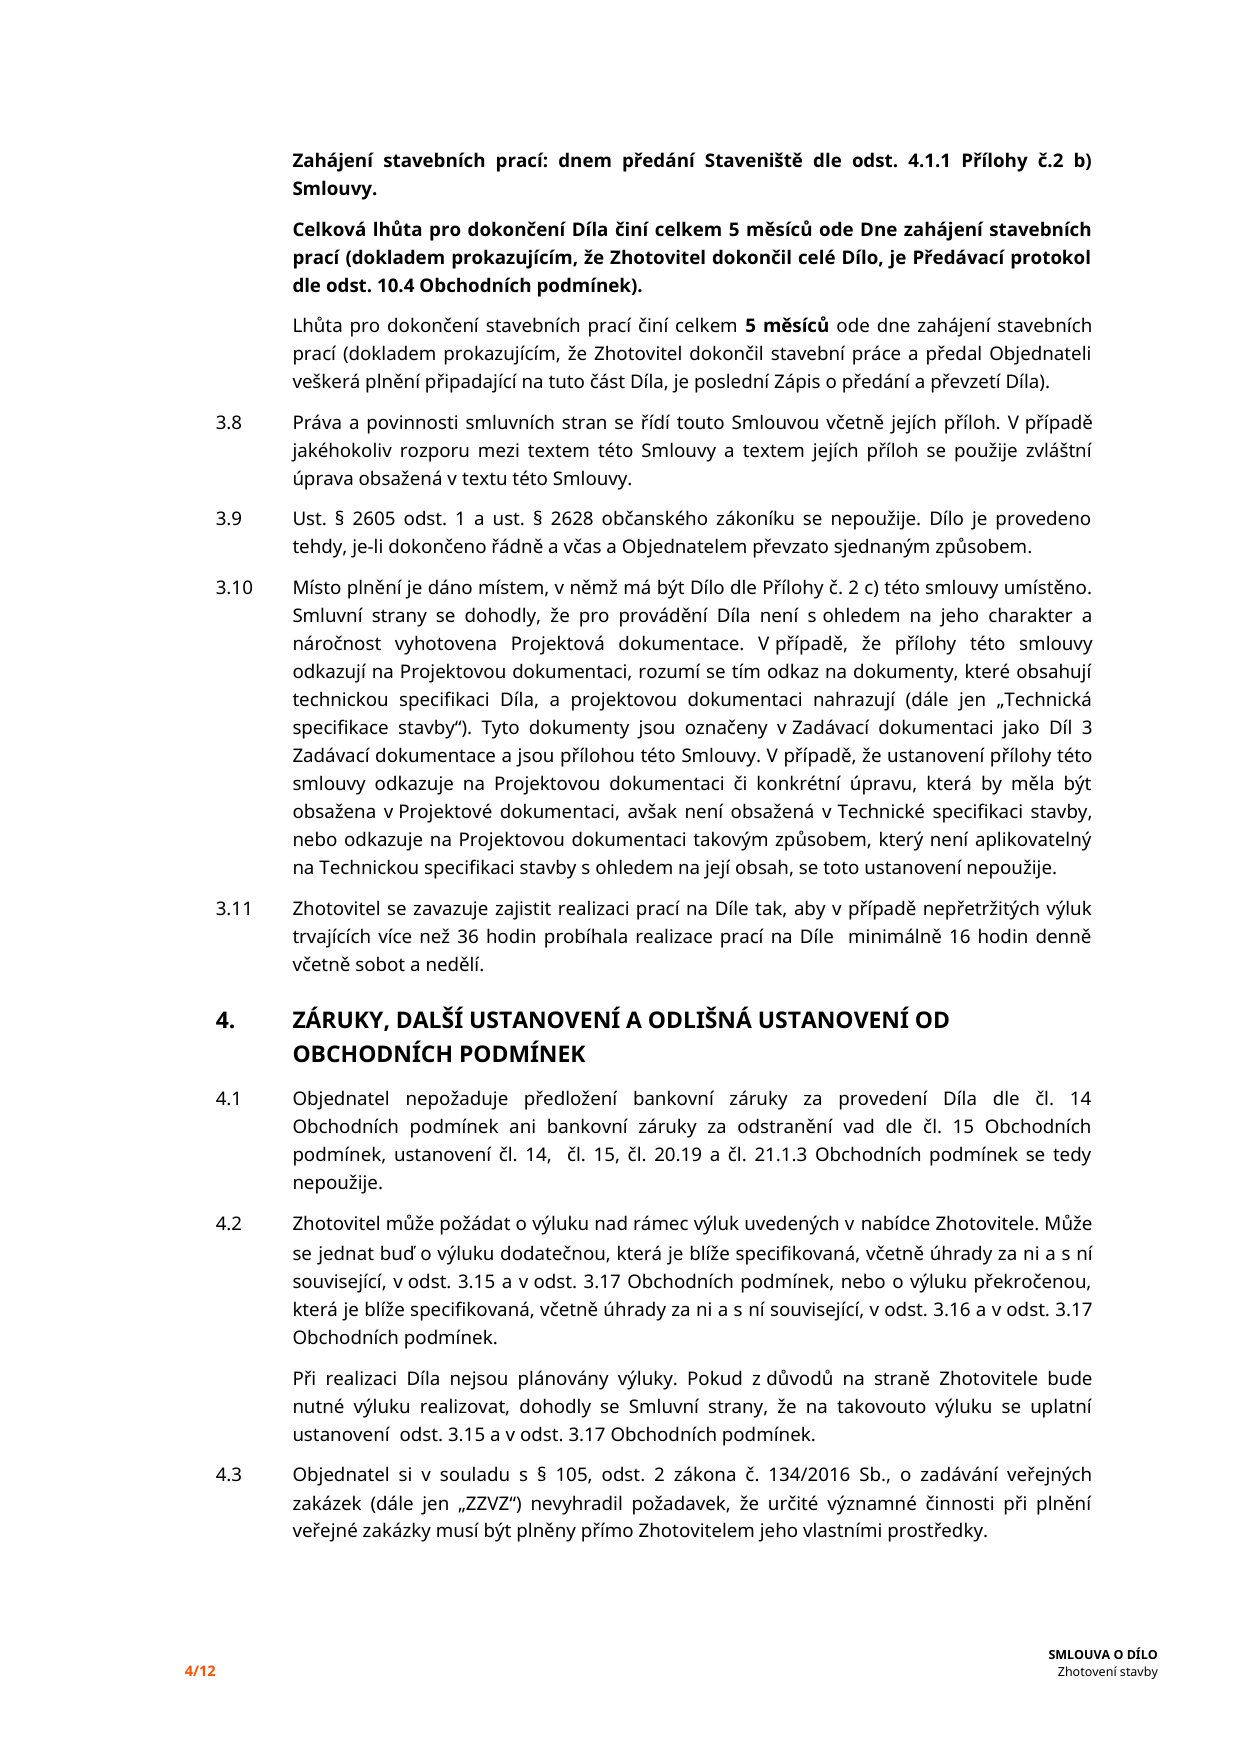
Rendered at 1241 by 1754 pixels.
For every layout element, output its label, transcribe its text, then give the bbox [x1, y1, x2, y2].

text Objednatel nepožaduje předložení bankovní záruky za provedení Díla dle čl. 14 Obchodních podmínek ani bankovní záruky za odstranění vad dle čl. 15 Obchodních podmínek, ustanovení čl. 14, čl. 15, čl. 20.19 a čl. 21.1.3 Obchodních podmínek se tedy nepoužije. [216, 1085, 1093, 1195]
text ZÁRUKY, DALŠÍ USTANOVENÍ A ODLIŠNÁ USTANOVENÍ OD OBCHODNÍCH PODMÍNEK [216, 1004, 1093, 1070]
text Práva a povinnosti smluvních stran se řídí touto Smlouvou včetně jejích příloh. V případě jakéhokoliv rozporu mezi textem této Smlouvy a textem jejích příloh se použije zvláštní úprava obsažená v textu této Smlouvy. [216, 409, 1093, 491]
text Místo plnění je dáno místem, v němž má být Dílo dle Přílohy č. 2 c) této smlouvy umístěno. Smluvní strany se dohodly, že pro provádění Díla není s ohledem na jeho charakter a náročnost vyhotovena Projektová dokumentace. V případě, že přílohy této smlouvy odkazují na Projektovou dokumentaci, rozumí se tím odkaz na dokumenty, které obsahují technickou specifikaci Díla, a projektovou dokumentaci nahrazují (dále jen „Technická specifikace stavby“). Tyto dokumenty jsou označeny v Zadávací dokumentaci jako Díl 3 Zadávací dokumentace a jsou přílohou této Smlouvy. V případě, že ustanovení přílohy této smlouvy odkazuje na Projektovou dokumentaci či konkrétní úpravu, která by měla být obsažena v Projektové dokumentaci, avšak není obsažená v Technické specifikaci stavby, nebo odkazuje na Projektovou dokumentaci takovým způsobem, který není aplikovatelný na Technickou specifikaci stavby s ohledem na její obsah, se toto ustanovení nepoužije. [216, 574, 1093, 880]
text Zahájení stavebních prací: dnem předání Staveniště dle odst. 4.1.1 Přílohy č.2 b) Smlouvy. [292, 147, 1093, 201]
text Ust. § 2605 odst. 1 a ust. § 2628 občanského zákoníku se nepoužije. Dílo je provedeno tehdy, je-li dokončeno řádně a včas a Objednatelem převzato sjednaným způsobem. [216, 506, 1093, 559]
text Lhůta pro dokončení stavebních prací činí celkem 5 měsíců ode dne zahájení stavebních prací (dokladem prokazujícím, že Zhotovitel dokončil stavební práce a předal Objednateli veškerá plnění připadající na tuto část Díla, je poslední Zápis o předání a převzetí Díla). [292, 313, 1093, 394]
text Celková lhůta pro dokončení Díla činí celkem 5 měsíců ode Dne zahájení stavebních prací (dokladem prokazujícím, že Zhotovitel dokončil celé Dílo, je Předávací protokol dle odst. 10.4 Obchodních podmínek). [292, 216, 1093, 298]
text Zhotovitel může požádat o výluku nad rámec výluk uvedených v nabídce Zhotovitele. Může se jednat buď o výluku dodatečnou, která je blíže specifikovaná, včetně úhrady za ni a s ní související, v odst. 3.15 a v odst. 3.17 Obchodních podmínek, nebo o výluku překročenou, která je blíže specifikovaná, včetně úhrady za ni a s ní související, v odst. 3.16 a v odst. 3.17 Obchodních podmínek. [216, 1210, 1093, 1350]
text Zhotovitel se zavazuje zajistit realizaci prací na Díle tak, aby v případě nepřetržitých výluk trvajících více než 36 hodin probíhala realizace prací na Díle minimálně 16 hodin denně včetně sobot a nedělí. [216, 895, 1093, 977]
text Při realizaci Díla nejsou plánovány výluky. Pokud z důvodů na straně Zhotovitele bude nutné výluku realizovat, dohodly se Smluvní strany, že na takovouto výluku se uplatní ustanovení odst. 3.15 a v odst. 3.17 Obchodních podmínek. [292, 1365, 1093, 1447]
text Objednatel si v souladu s § 105, odst. 2 zákona č. 134/2016 Sb., o zadávání veřejných zakázek (dále jen „ZZVZ“) nevyhradil požadavek, že určité významné činnosti při plnění veřejné zakázky musí být plněny přímo Zhotovitelem jeho vlastními prostředky. [216, 1462, 1093, 1543]
